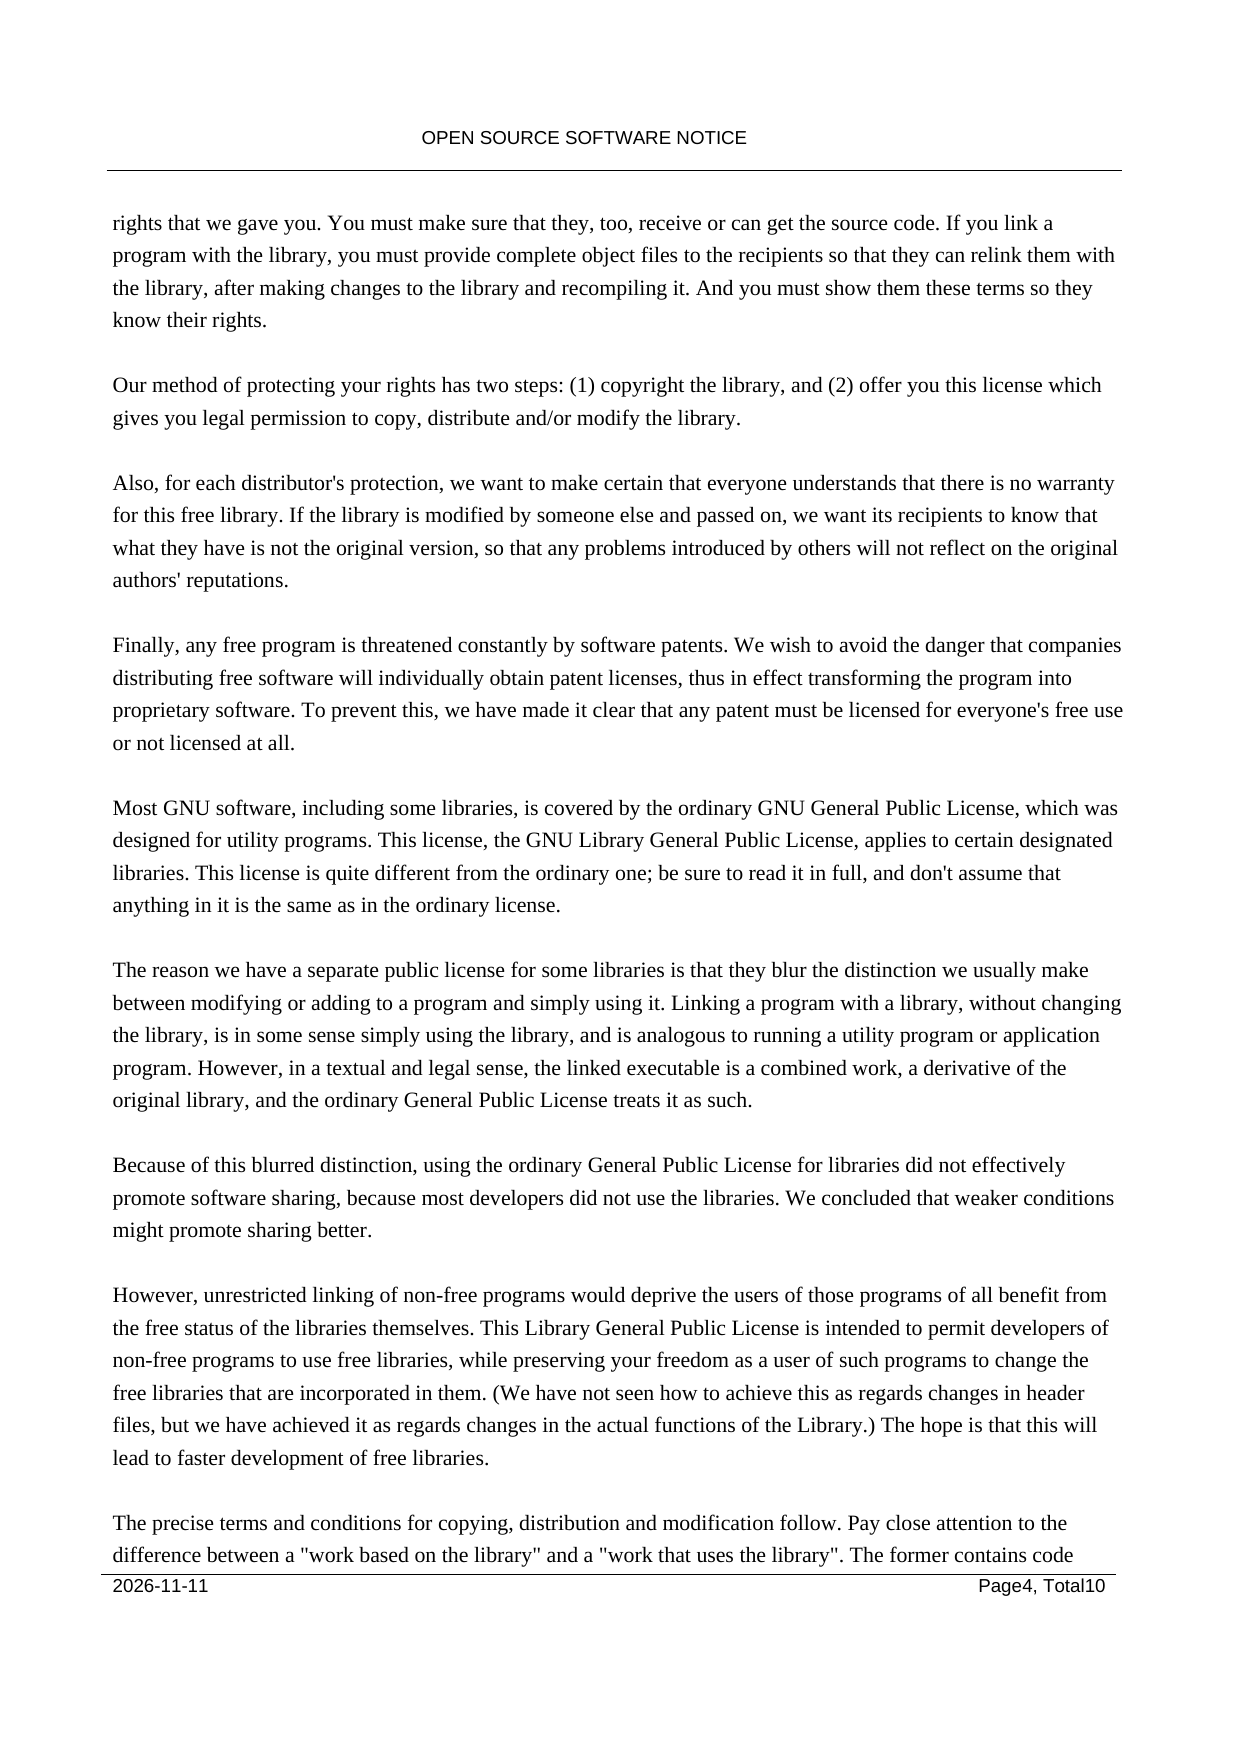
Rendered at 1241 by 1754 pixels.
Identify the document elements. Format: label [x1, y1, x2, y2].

text [112, 206, 1128, 1571]
